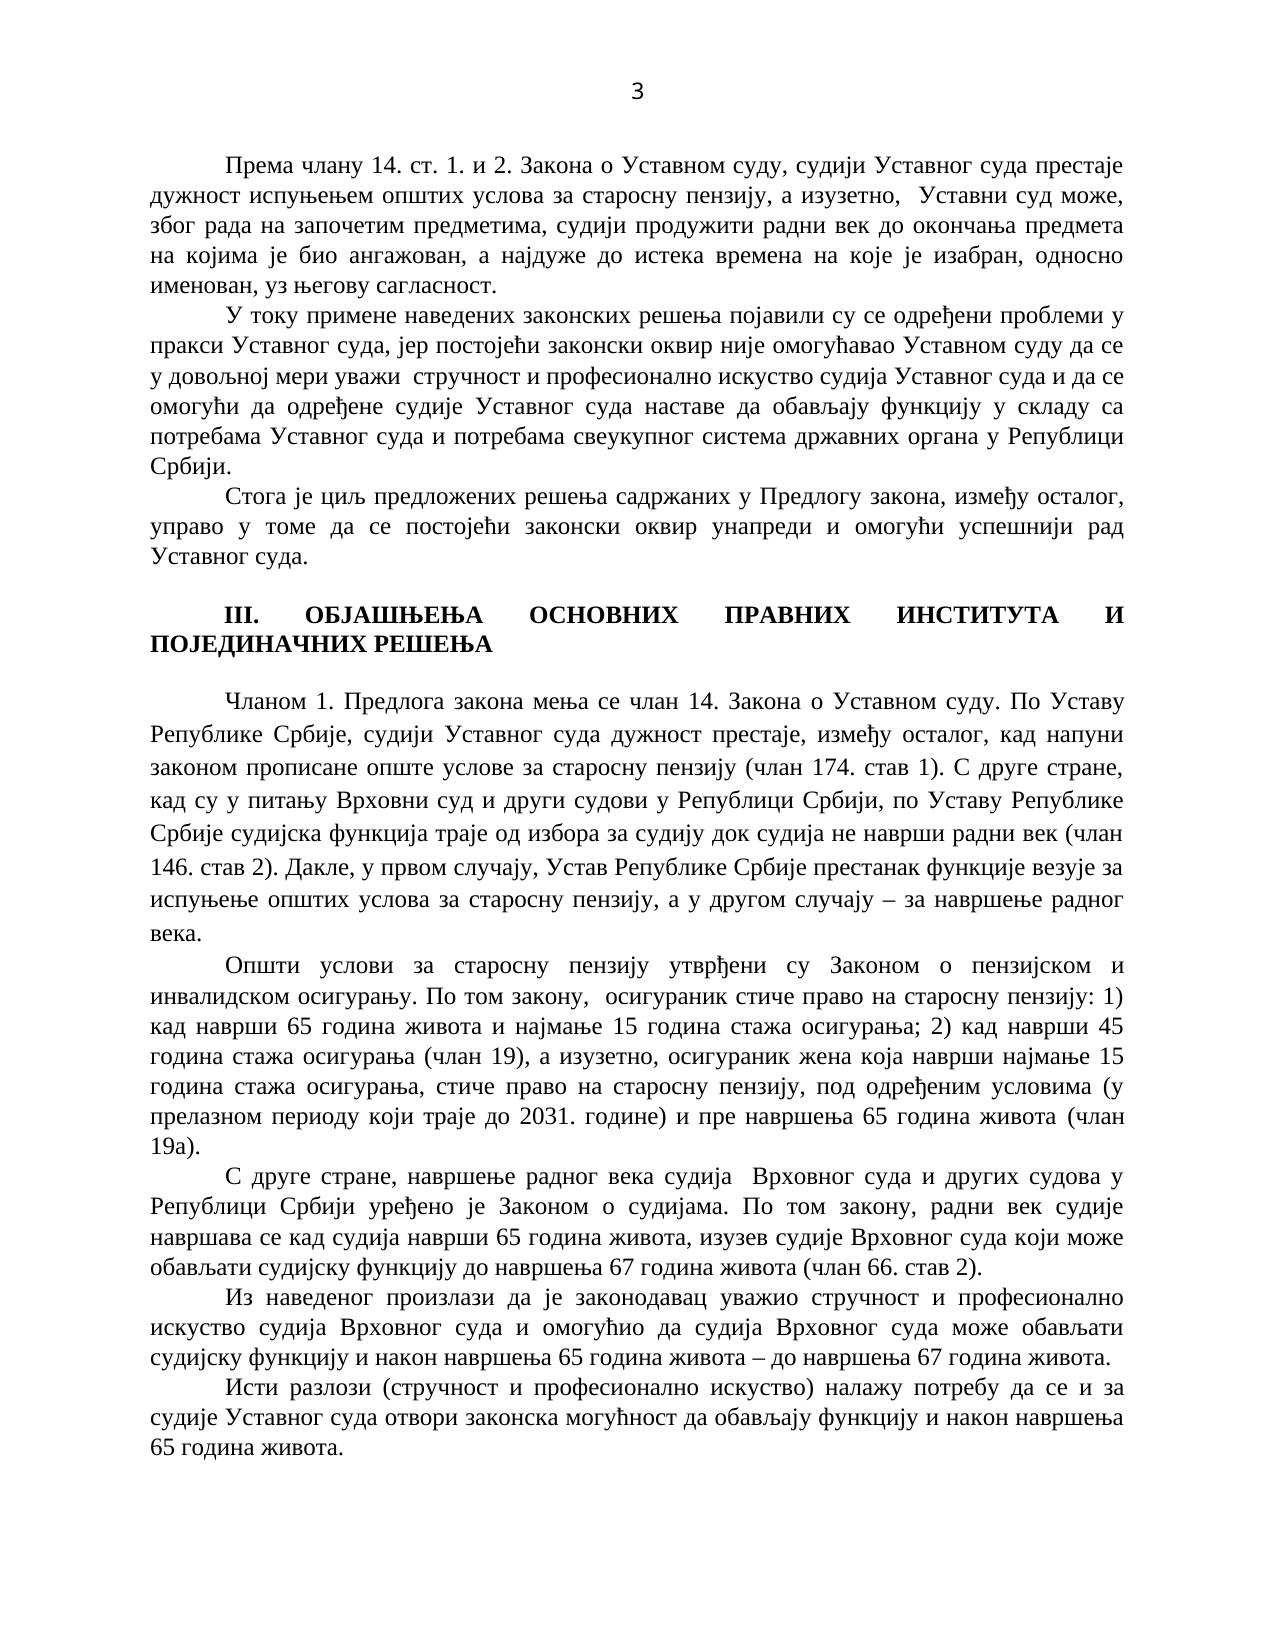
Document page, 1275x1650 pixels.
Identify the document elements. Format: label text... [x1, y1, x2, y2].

text Стога је циљ предложених решења садржаних у Предлогу закона, између осталог, управо у томе да се постојећи законски оквир унапреди и омогући успешнији рад Уставног суда. [150, 481, 1125, 570]
text Општи услови за старосну пензију утврђени су Законом о пензијском и инвалидском осигурању. По том закону, осигураник стиче право на старосну пензију: 1) кад наврши 65 година живота и најмање 15 година стажа осигурања; 2) кад наврши 45 година стажа осигурања (члан 19), а изузетно, осигураник жена која наврши најмање 15 година стажа осигурања, стиче право на старосну пензију, под одређеним условима (у прелазном периоду који траје до 2031. године) и пре навршења 65 година живота (члан 19а). [150, 951, 1125, 1160]
text Из наведеног произлази да је законодавац уважио стручност и професионално искуство судија Врховног суда и омогућио да судија Врховног суда може обављати судијску функцију и након навршења 65 година живота ‒ до навршења 67 година живота. [150, 1282, 1125, 1371]
text С друге стране, навршење радног века судија Врховног суда и других судова у Републици Србији уређено је Законом о судијама. По том закону, радни век судије навршава се кад судија наврши 65 година живота, изузев судије Врховног суда који може обављати судијску функцију до навршења 67 година живота (члан 66. став 2). [150, 1161, 1125, 1280]
text Исти разлози (стручност и професионално искуство) налажу потребу да се и за судије Уставног суда отвори законска могућност да обављају функцију и након навршења 65 година живота. [150, 1372, 1125, 1461]
text У току примене наведених законских решења појавили су се одређени проблеми у пракси Уставног суда, јер постојећи законски оквир није омогућавао Уставном суду да се у довољној мери уважи стручност и професионално искуство судија Уставног суда и да се омогући да одређене судије Уставног суда наставе да обављају функцију у складу са потребама Уставног суда и потребама свеукупног система државних органа у Републици Србији. [150, 301, 1125, 480]
text Чланом 1. Предлога закона мења се члан 14. Закона о Уставном суду. По Уставу Републике Србије, судији Уставног суда дужност престаје, између осталог, кад напуни законом прописане опште услове за старосну пензију (члан 174. став 1). С друге стране, кад су у питању Врховни суд и други судови у Републици Србији, по Уставу Републике Србије судијска функција траје од избора за судију док судија не наврши радни век (члан 146. став 2). Дакле, у првом случају, Устав Републике Србије престанак функције везује за испуњење општих услова за старосну пензију, а у другом случају ‒ за навршење радног века. [150, 686, 1125, 946]
text III. ОБЈАШЊЕЊА ОСНОВНИХ ПРАВНИХ ИНСТИТУТА И ПОЈЕДИНАЧНИХ РЕШЕЊА [150, 600, 1125, 658]
text Према члану 14. ст. 1. и 2. Закона о Уставном суду, судији Уставног суда престаје дужност испуњењем општих услова за старосну пензију, а изузетно, Уставни суд може, због рада на започетим предметима, судији продужити радни век до окончања предмета на којима је био ангажован, а најдуже до истека времена на које је изабран, односно именован, уз његову сагласност. [150, 150, 1125, 299]
